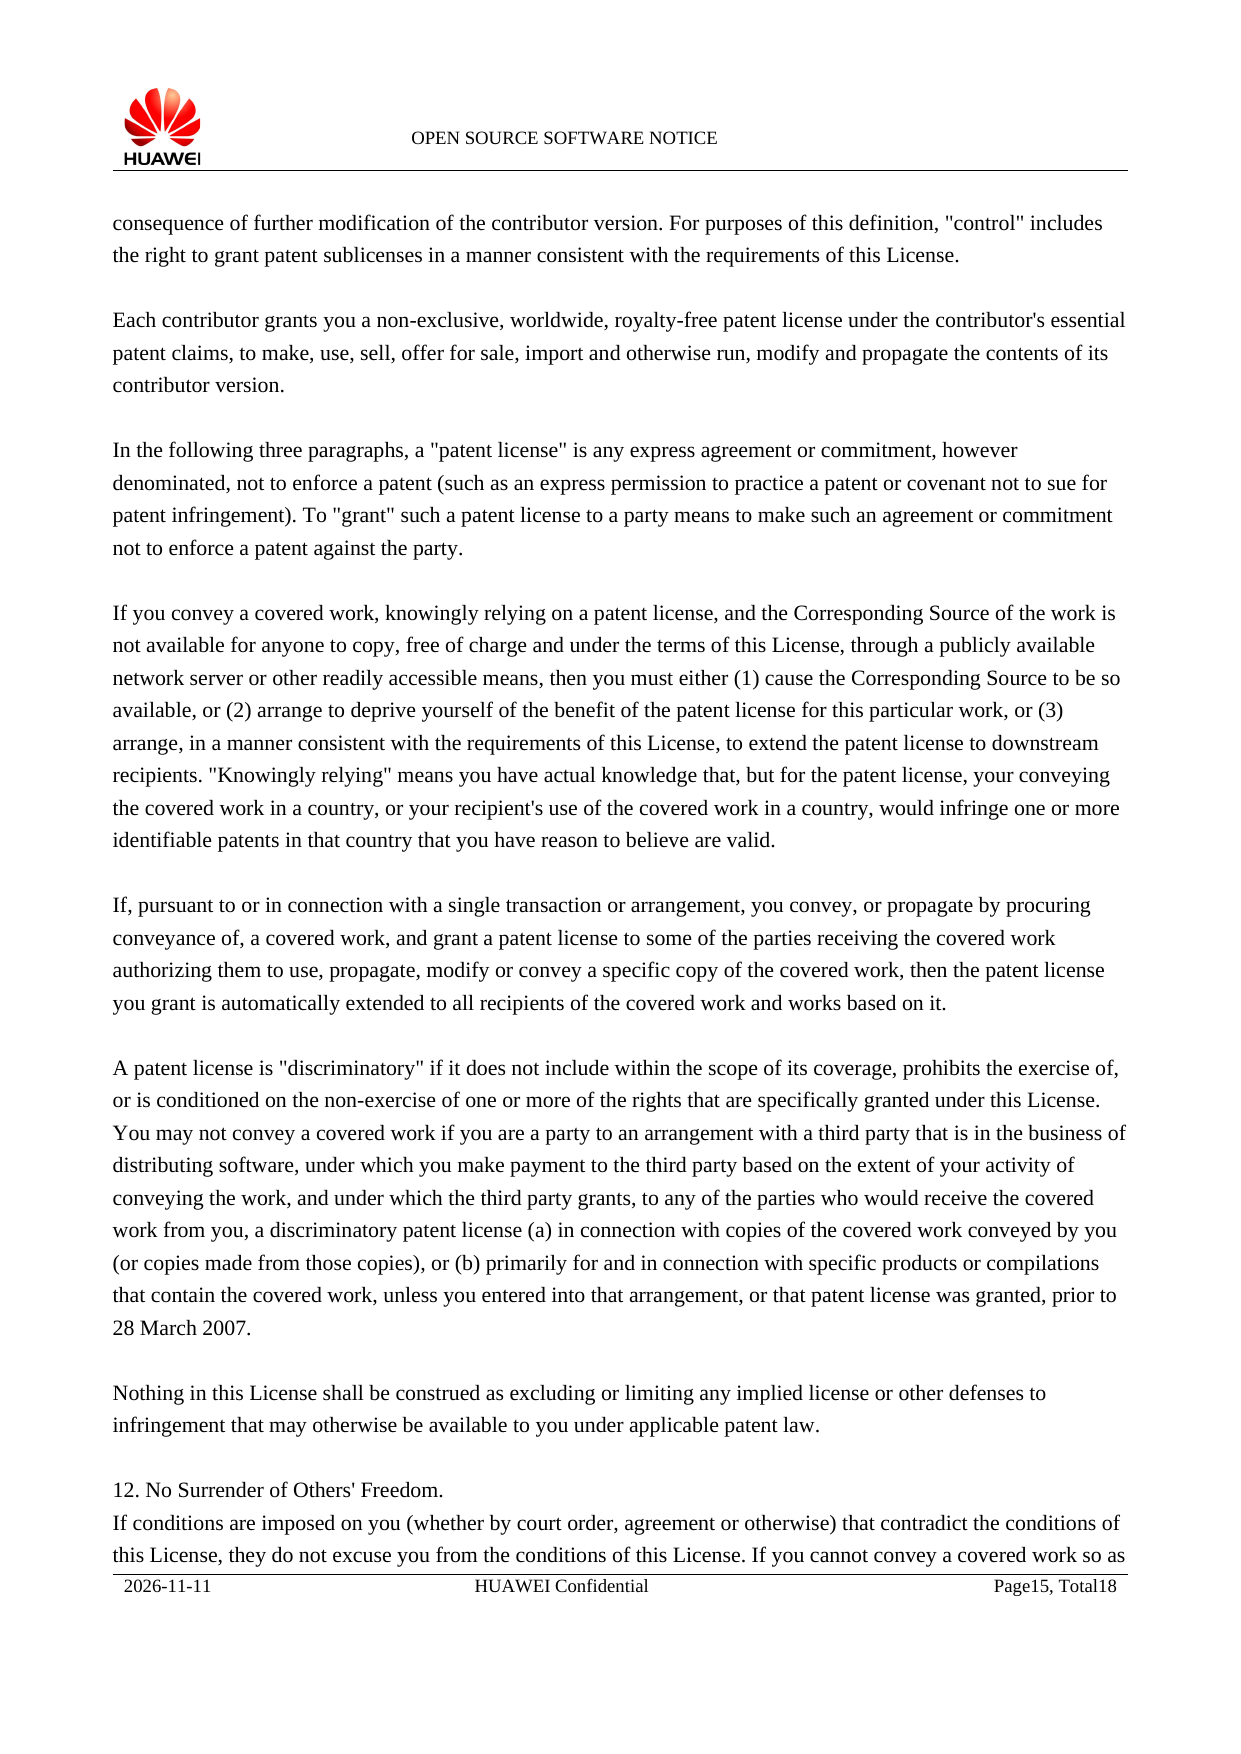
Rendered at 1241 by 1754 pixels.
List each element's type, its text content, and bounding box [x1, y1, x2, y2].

text A patent license is "discriminatory" if it does not include within the scope of its coverage, prohibits the exercise of, or is conditioned on the non-exercise of one or more of the rights that are specifically granted under this License. You may not convey a covered work if you are a party to an arrangement with a third party that is in the business of distributing software, under which you make payment to the third party based on the extent of your activity of conveying the work, and under which the third party grants, to any of the parties who would receive the covered work from you, a discriminatory patent license (a) in connection with copies of the covered work conveyed by you (or copies made from those copies), or (b) primarily for and in connection with specific products or compilations that contain the covered work, unless you entered into that arrangement, or that patent license was granted, prior to 28 March 2007. [112, 1051, 1128, 1344]
text In the following three paragraphs, a "patent license" is any express agreement or commitment, however denominated, not to enforce a patent (such as an express permission to practice a patent or covenant not to sue for patent infringement). To "grant" such a patent license to a party means to make such an agreement or commitment not to enforce a patent against the party. [112, 434, 1128, 564]
text If you convey a covered work, knowingly relying on a patent license, and the Corresponding Source of the work is not available for anyone to copy, free of charge and under the terms of this License, through a publicly available network server or other readily accessible means, then you must either (1) cause the Corresponding Source to be so available, or (2) arrange to deprive yourself of the benefit of the patent license for this particular work, or (3) arrange, in a manner consistent with the requirements of this License, to extend the patent license to downstream recipients. "Knowingly relying" means you have actual knowledge that, but for the patent license, your conveying the covered work in a country, or your recipient's use of the covered work in a country, would infringe one or more identifiable patents in that country that you have reason to believe are valid. [112, 596, 1128, 856]
text Each contributor grants you a non-exclusive, worldwide, royalty-free patent license under the contributor's essential patent claims, to make, use, sell, offer for sale, import and otherwise run, modify and propagate the contents of its contributor version. [112, 304, 1128, 401]
text Nothing in this License shall be construed as excluding or limiting any implied license or other defenses to infringement that may otherwise be available to you under applicable patent law. [112, 1376, 1128, 1441]
picture [124, 88, 201, 165]
text If, pursuant to or in connection with a single transaction or arrangement, you convey, or propagate by procuring conveyance of, a covered work, and grant a patent license to some of the parties receiving the covered work authorizing them to use, propagate, modify or convey a specific copy of the covered work, then the patent license you grant is automatically extended to all recipients of the covered work and works based on it. [112, 889, 1128, 1019]
text 12. No Surrender of Others' Freedom. [112, 1474, 1128, 1506]
